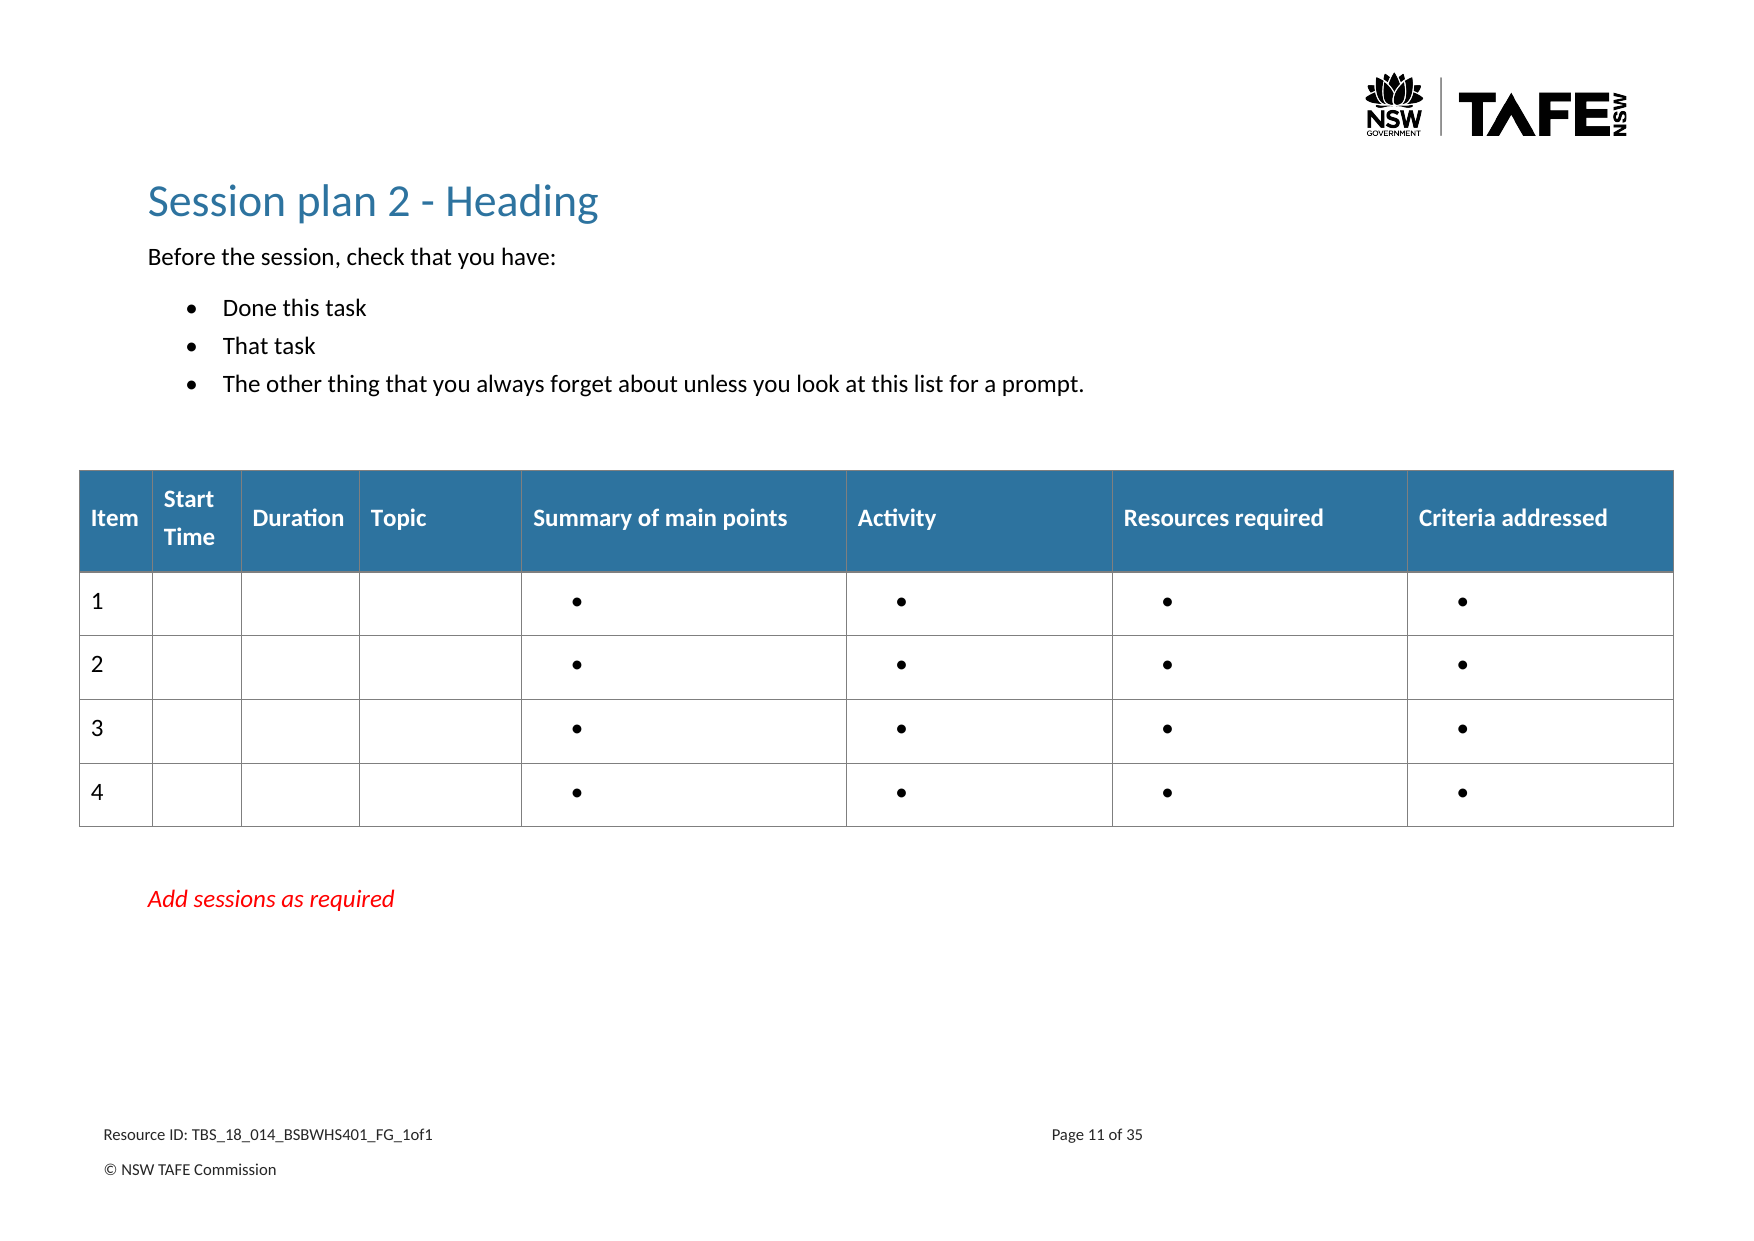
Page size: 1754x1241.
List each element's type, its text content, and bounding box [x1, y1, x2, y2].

list That task [185, 330, 1606, 361]
table_cell [360, 573, 521, 635]
table_cell [847, 764, 1112, 826]
text Before the session, check that you have: [148, 242, 1606, 272]
table_cell [847, 700, 1112, 762]
table_cell [1113, 573, 1407, 635]
table_header Topic [360, 471, 521, 571]
text Add sessions as required [148, 883, 1606, 913]
table_header Activity [847, 471, 1112, 571]
picture [1365, 71, 1627, 137]
table_header Summary of main points [522, 471, 846, 571]
table_cell [153, 573, 241, 635]
table_cell [153, 636, 241, 699]
table_cell 2 [80, 636, 152, 699]
table_header Criteria addressed [1408, 471, 1673, 571]
table_cell [1408, 636, 1673, 699]
table_cell [847, 636, 1112, 699]
list Done this task [185, 292, 1606, 323]
list The other thing that you always forget about unless you look at this list for a prompt. [185, 368, 1606, 399]
table_cell [1113, 636, 1407, 699]
table_cell [360, 764, 521, 826]
table_cell 1 [80, 573, 152, 635]
table_header Start Time [153, 471, 241, 571]
table_cell [242, 573, 359, 635]
table_cell [522, 764, 846, 826]
table_cell 4 [80, 764, 152, 826]
table_cell 3 [80, 700, 152, 762]
table_cell [153, 700, 241, 762]
table_cell [1408, 700, 1673, 762]
table_cell [847, 573, 1112, 635]
table_header Item [80, 471, 152, 571]
table_cell [360, 636, 521, 699]
table_cell [242, 636, 359, 699]
table_header Duration [242, 471, 359, 571]
table_cell [360, 700, 521, 762]
table_cell [242, 764, 359, 826]
table_cell [1113, 700, 1407, 762]
table_cell [522, 700, 846, 762]
table_cell [1408, 573, 1673, 635]
table_header Resources required [1113, 471, 1407, 571]
table_cell [522, 573, 846, 635]
table_cell [153, 764, 241, 826]
table_cell [242, 700, 359, 762]
table_cell [1113, 764, 1407, 826]
table_cell [1408, 764, 1673, 826]
table_cell [522, 636, 846, 699]
subtitle Session plan 2 - Heading [148, 167, 1606, 229]
